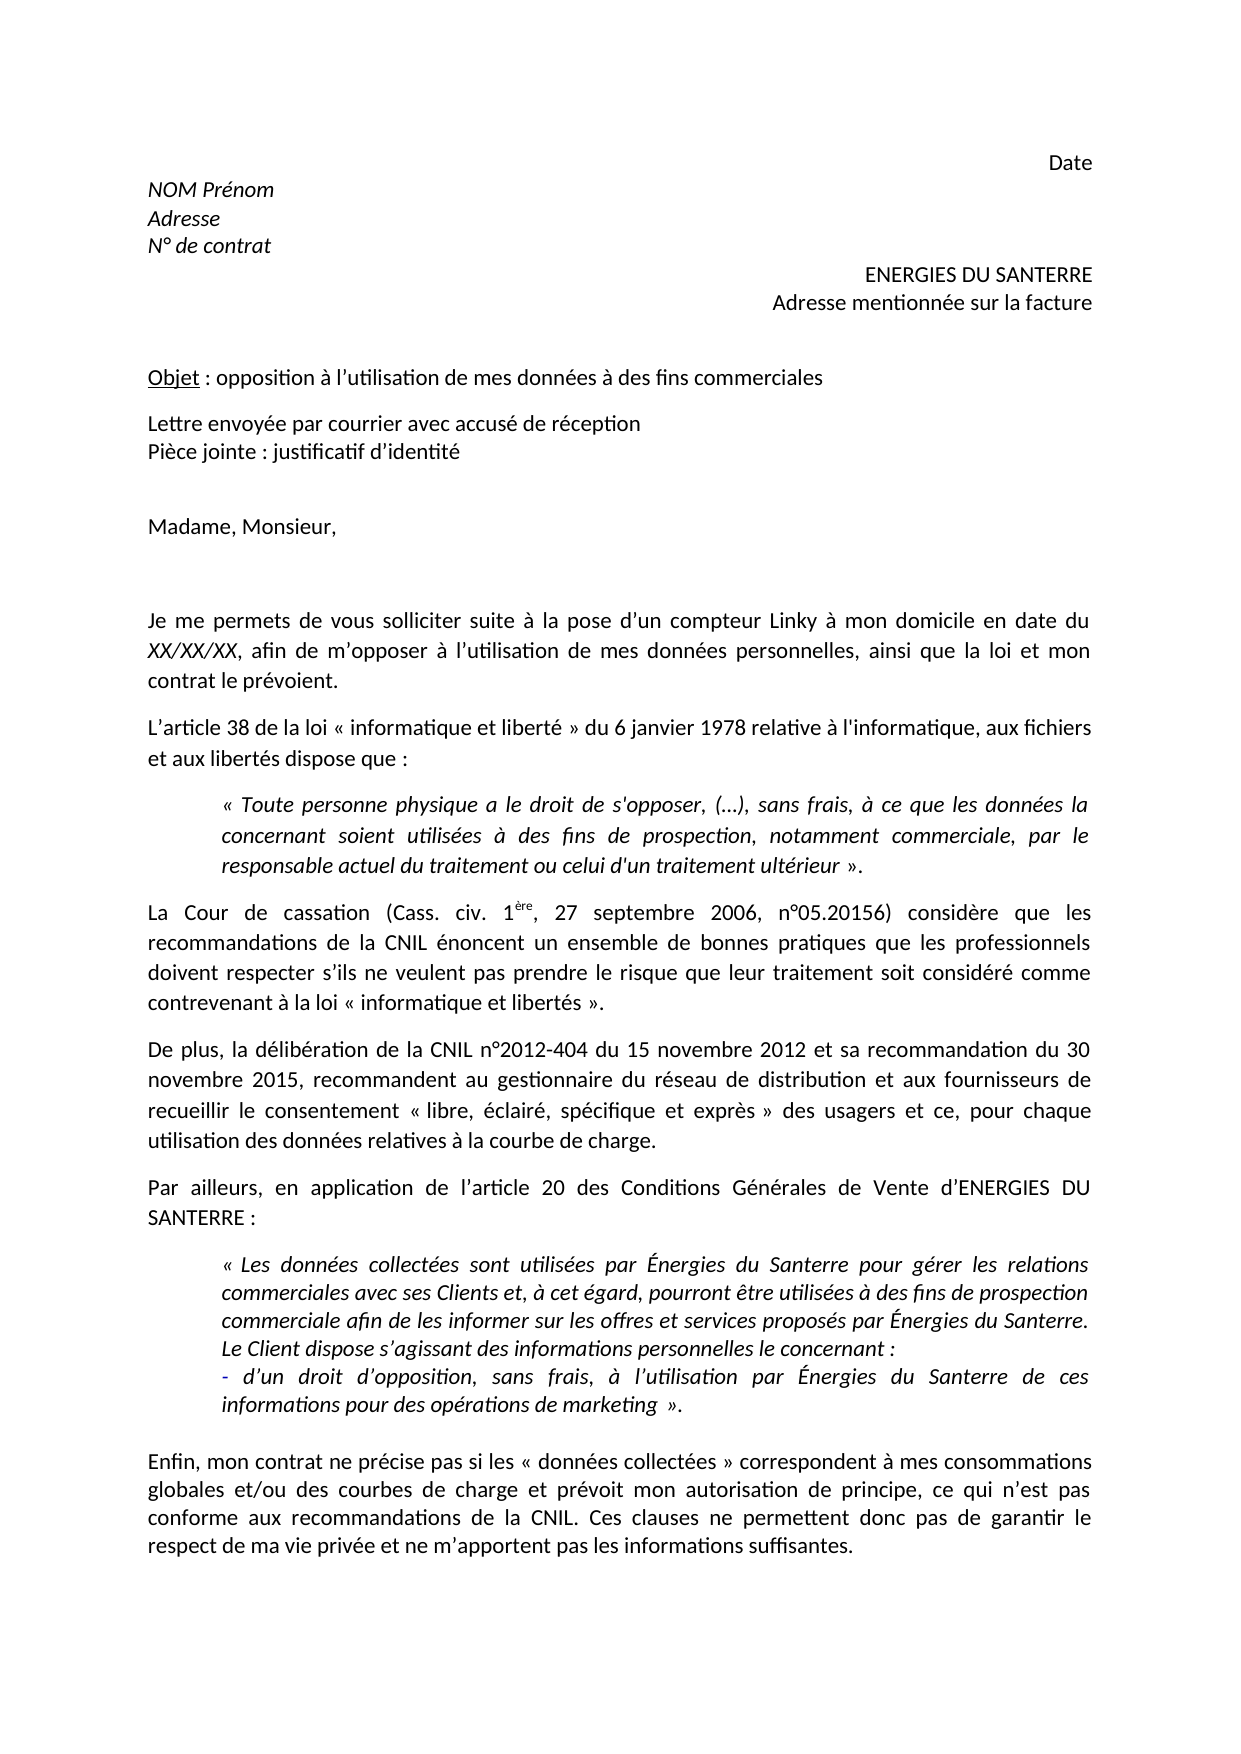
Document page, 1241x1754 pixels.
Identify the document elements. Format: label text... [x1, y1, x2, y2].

text Je me permets de vous solliciter suite à la pose d’un compteur Linky à mon domicile en date du XX/XX/XX, afin de m’opposer à l’utilisation de mes données personnelles, ainsi que la loi et mon contrat le prévoient. [148, 606, 1093, 694]
text - d’un droit d’opposition, sans frais, à l’utilisation par Énergies du Santerre de ces informations pour des opérations de marketing ». [221, 1362, 1093, 1418]
text « Les données collectées sont utilisées par Énergies du Santerre pour gérer les relations commerciales avec ses Clients et, à cet égard, pourront être utilisées à des fins de prospection commerciale afin de les informer sur les offres et services proposés par Énergies du Santerre. Le Client dispose s’agissant des informations personnelles le concernant : [221, 1250, 1093, 1362]
text Adresse [148, 204, 1093, 232]
text N° de contrat [148, 232, 1093, 260]
text « Toute personne physique a le droit de s'opposer, (…), sans frais, à ce que les données la concernant soient utilisées à des fins de prospection, notamment commerciale, par le responsable actuel du traitement ou celui d'un traitement ultérieur ». [221, 791, 1093, 879]
text De plus, la délibération de la CNIL n°2012-404 du 15 novembre 2012 et sa recommandation du 30 novembre 2015, recommandent au gestionnaire du réseau de distribution et aux fournisseurs de recueillir le consentement « libre, éclairé, spécifique et exprès » des usagers et ce, pour chaque utilisation des données relatives à la courbe de charge. [148, 1035, 1093, 1154]
text Par ailleurs, en application de l’article 20 des Conditions Générales de Vente d’ENERGIES DU SANTERRE : [148, 1173, 1093, 1231]
text Enfin, mon contrat ne précise pas si les « données collectées » correspondent à mes consommations globales et/ou des courbes de charge et prévoit mon autorisation de principe, ce qui n’est pas conforme aux recommandations de la CNIL. Ces clauses ne permettent donc pas de garantir le respect de ma vie privée et ne m’apportent pas les informations suffisantes. [148, 1447, 1093, 1559]
list ENERGIES DU SANTERRE [223, 260, 1093, 288]
text Madame, Monsieur, [148, 512, 1093, 540]
text Objet : opposition à l’utilisation de mes données à des fins commerciales [148, 363, 1093, 391]
text NOM Prénom [148, 176, 1093, 204]
text Pièce jointe : justificatif d’identité [148, 437, 1093, 466]
list Adresse mentionnée sur la facture [223, 288, 1093, 316]
text Lettre envoyée par courrier avec accusé de réception [148, 409, 1093, 437]
list Date [223, 148, 1093, 176]
text La Cour de cassation (Cass. civ. 1ère, 27 septembre 2006, n°05.20156) considère que les recommandations de la CNIL énoncent un ensemble de bonnes pratiques que les professionnels doivent respecter s’ils ne veulent pas prendre le risque que leur traitement soit considéré comme contrevenant à la loi « informatique et libertés ». [148, 898, 1093, 1016]
text L’article 38 de la loi « informatique et liberté » du 6 janvier 1978 relative à l'informatique, aux fichiers et aux libertés dispose que : [148, 713, 1093, 772]
